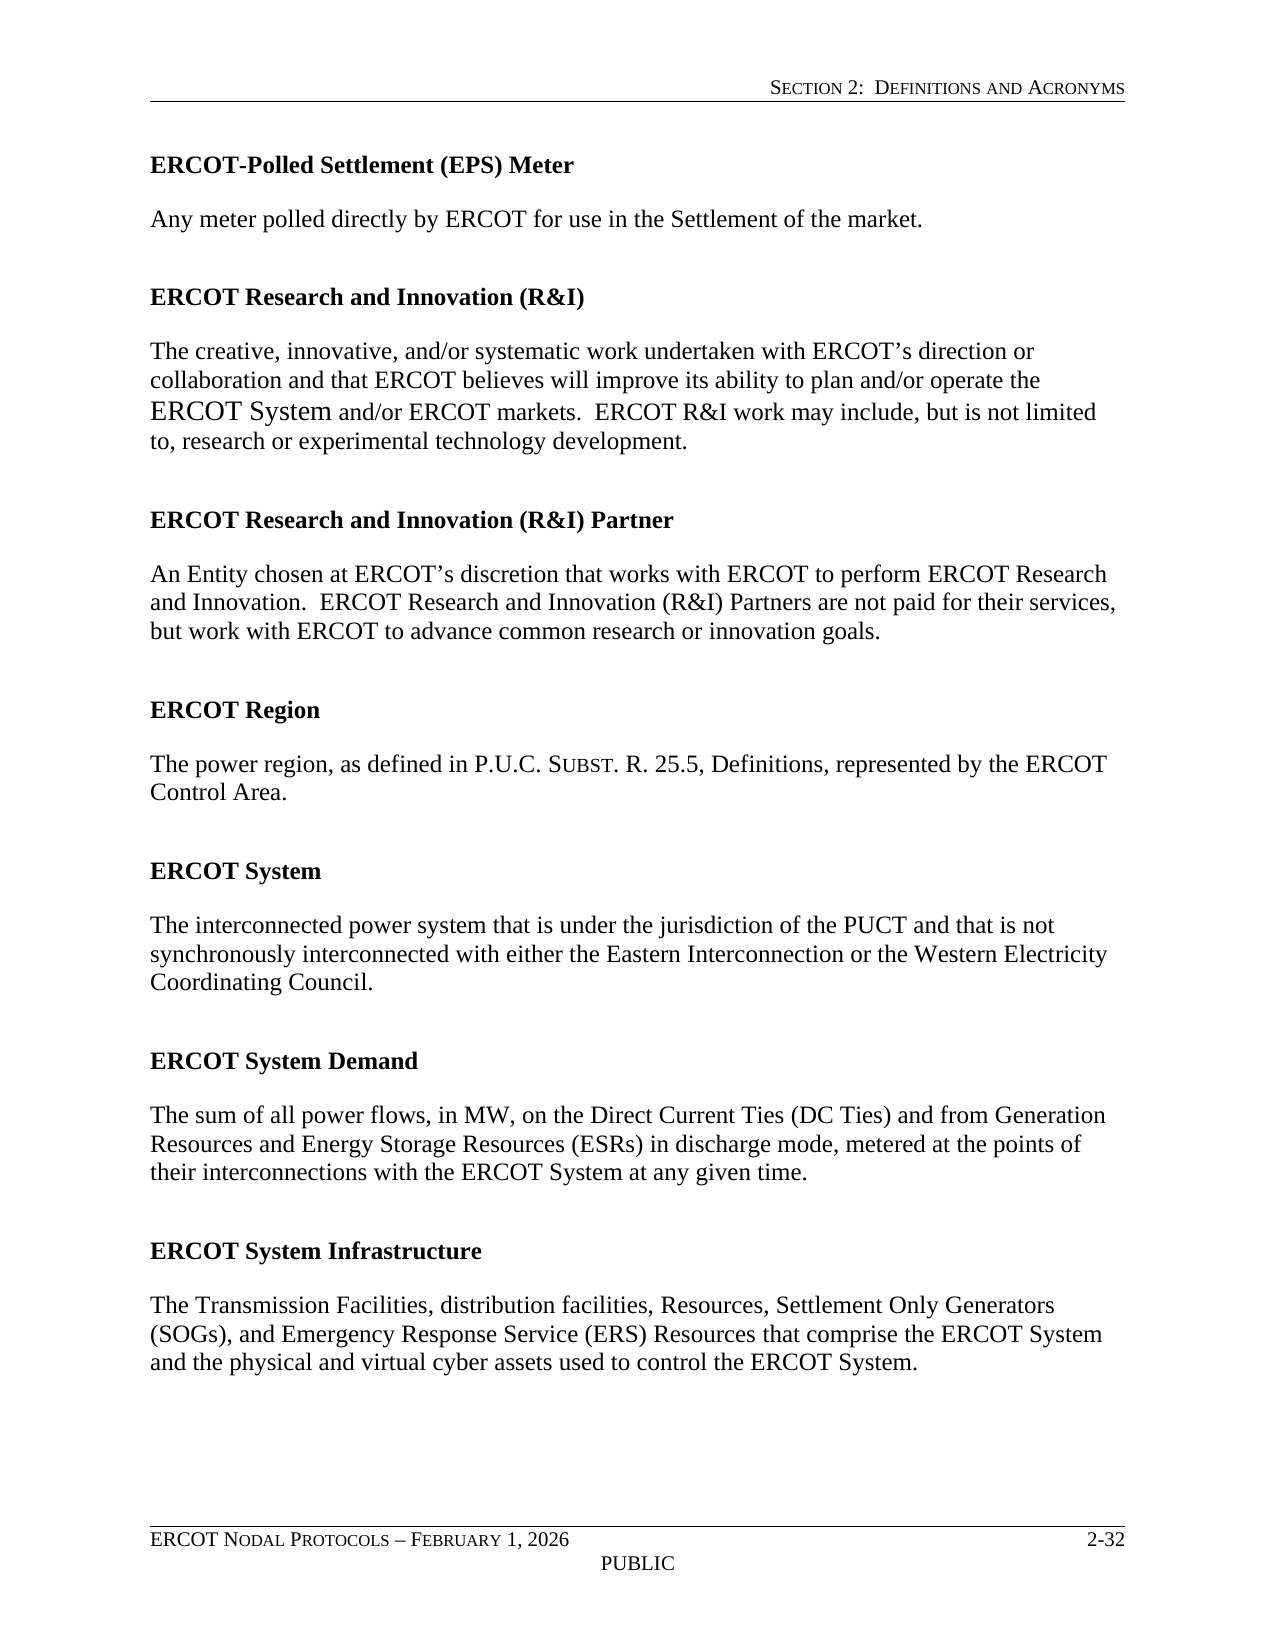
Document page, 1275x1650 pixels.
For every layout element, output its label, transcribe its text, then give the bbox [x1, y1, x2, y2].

text An Entity chosen at ERCOT’s discretion that works with ERCOT to perform ERCOT Research and Innovation. ERCOT Research and Innovation (R&I) Partners are not paid for their services, but work with ERCOT to advance common research or innovation goals. [150, 559, 1125, 645]
text The Transmission Facilities, distribution facilities, Resources, Settlement Only Generators (SOGs), and Emergency Response Service (ERS) Resources that comprise the ERCOT System and the physical and virtual cyber assets used to control the ERCOT System. [150, 1290, 1125, 1376]
text The sum of all power flows, in MW, on the Direct Current Ties (DC Ties) and from Generation Resources and Energy Storage Resources (ESRs) in discharge mode, metered at the points of their interconnections with the ERCOT System at any given time. [150, 1100, 1125, 1186]
text The power region, as defined in P.U.C. Subst. R. 25.5, Definitions, represented by the ERCOT Control Area. [150, 749, 1125, 806]
text ERCOT Research and Innovation (R&I) [150, 282, 1125, 311]
text ERCOT Research and Innovation (R&I) Partner [150, 505, 1125, 534]
text ERCOT System Demand [150, 1046, 1125, 1075]
text The interconnected power system that is under the jurisdiction of the PUCT and that is not synchronously interconnected with either the Eastern Interconnection or the Western Electricity Coordinating Council. [150, 910, 1125, 996]
text ERCOT System [150, 856, 1125, 885]
text ERCOT Region [150, 695, 1125, 724]
text Any meter polled directly by ERCOT for use in the Settlement of the market. [150, 204, 1125, 232]
text The creative, innovative, and/or systematic work undertaken with ERCOT’s direction or collaboration and that ERCOT believes will improve its ability to plan and/or operate the ERCOT System and/or ERCOT markets. ERCOT R&I work may include, but is not limited to, research or experimental technology development. [150, 336, 1125, 455]
text ERCOT-Polled Settlement (EPS) Meter [150, 150, 1125, 179]
text ERCOT System Infrastructure [150, 1236, 1125, 1265]
